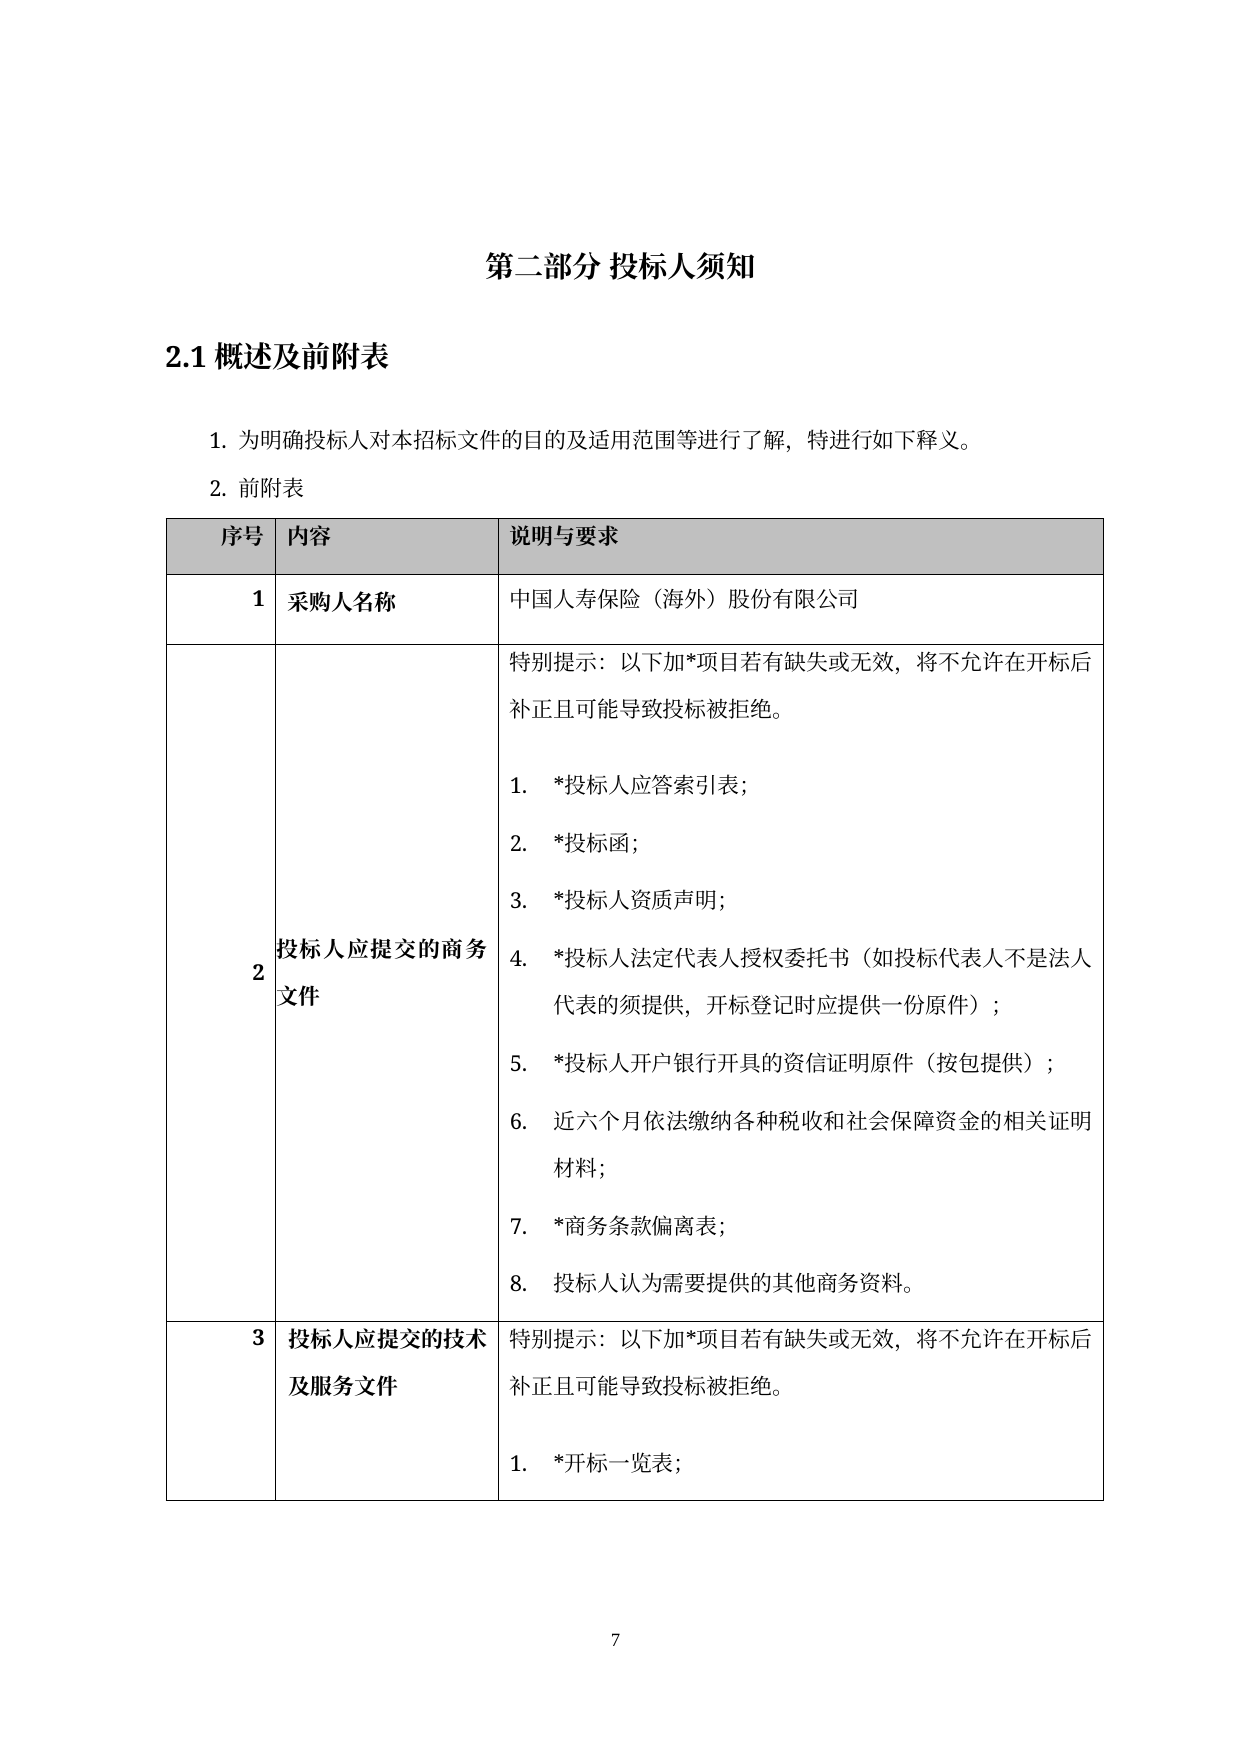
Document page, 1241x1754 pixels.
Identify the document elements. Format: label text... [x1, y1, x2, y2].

table_cell 中国人寿保险（海外）股份有限公司 [499, 575, 1103, 644]
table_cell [499, 1322, 1103, 1500]
text 第二部分 投标人须知 [165, 243, 1075, 285]
table_header 说明与要求 [499, 519, 1103, 574]
table_cell 投标人应提交的技术及服务文件 [276, 1322, 498, 1500]
text 1. 为明确投标人对本招标文件的目的及适用范围等进行了解，特进行如下释义。 [165, 424, 1075, 455]
table_cell 3 [167, 1322, 275, 1500]
table_cell 投标人应提交的商务文件 [276, 645, 498, 1321]
table_header 内容 [276, 519, 498, 574]
table_cell 采购人名称 [276, 575, 498, 644]
text 2. 前附表 [165, 471, 1075, 502]
table_cell 1 [167, 575, 275, 644]
table_cell 特别提示：以下加*项目若有缺失或无效，将不允许在开标后补正且可能导致投标被拒绝。 *投标人应答索引表； *投标函； *投标人资质声明； *投标人法定代表人授权委托书（如投标代表人不是法人代表的须提供，开标登记时应提供一份原件）； *投标人开户银行开具的资信证明原件（按包提供）； 近六个月依法缴纳各种税收和社会保障资金的相关证明材料； *商务条款偏离表； 投标人认为需要提供的其他商务资料。 [499, 645, 1103, 1321]
subtitle 2.1 概述及前附表 [165, 333, 1075, 376]
table_header 序号 [167, 519, 275, 574]
table_cell 2 [167, 645, 275, 1321]
